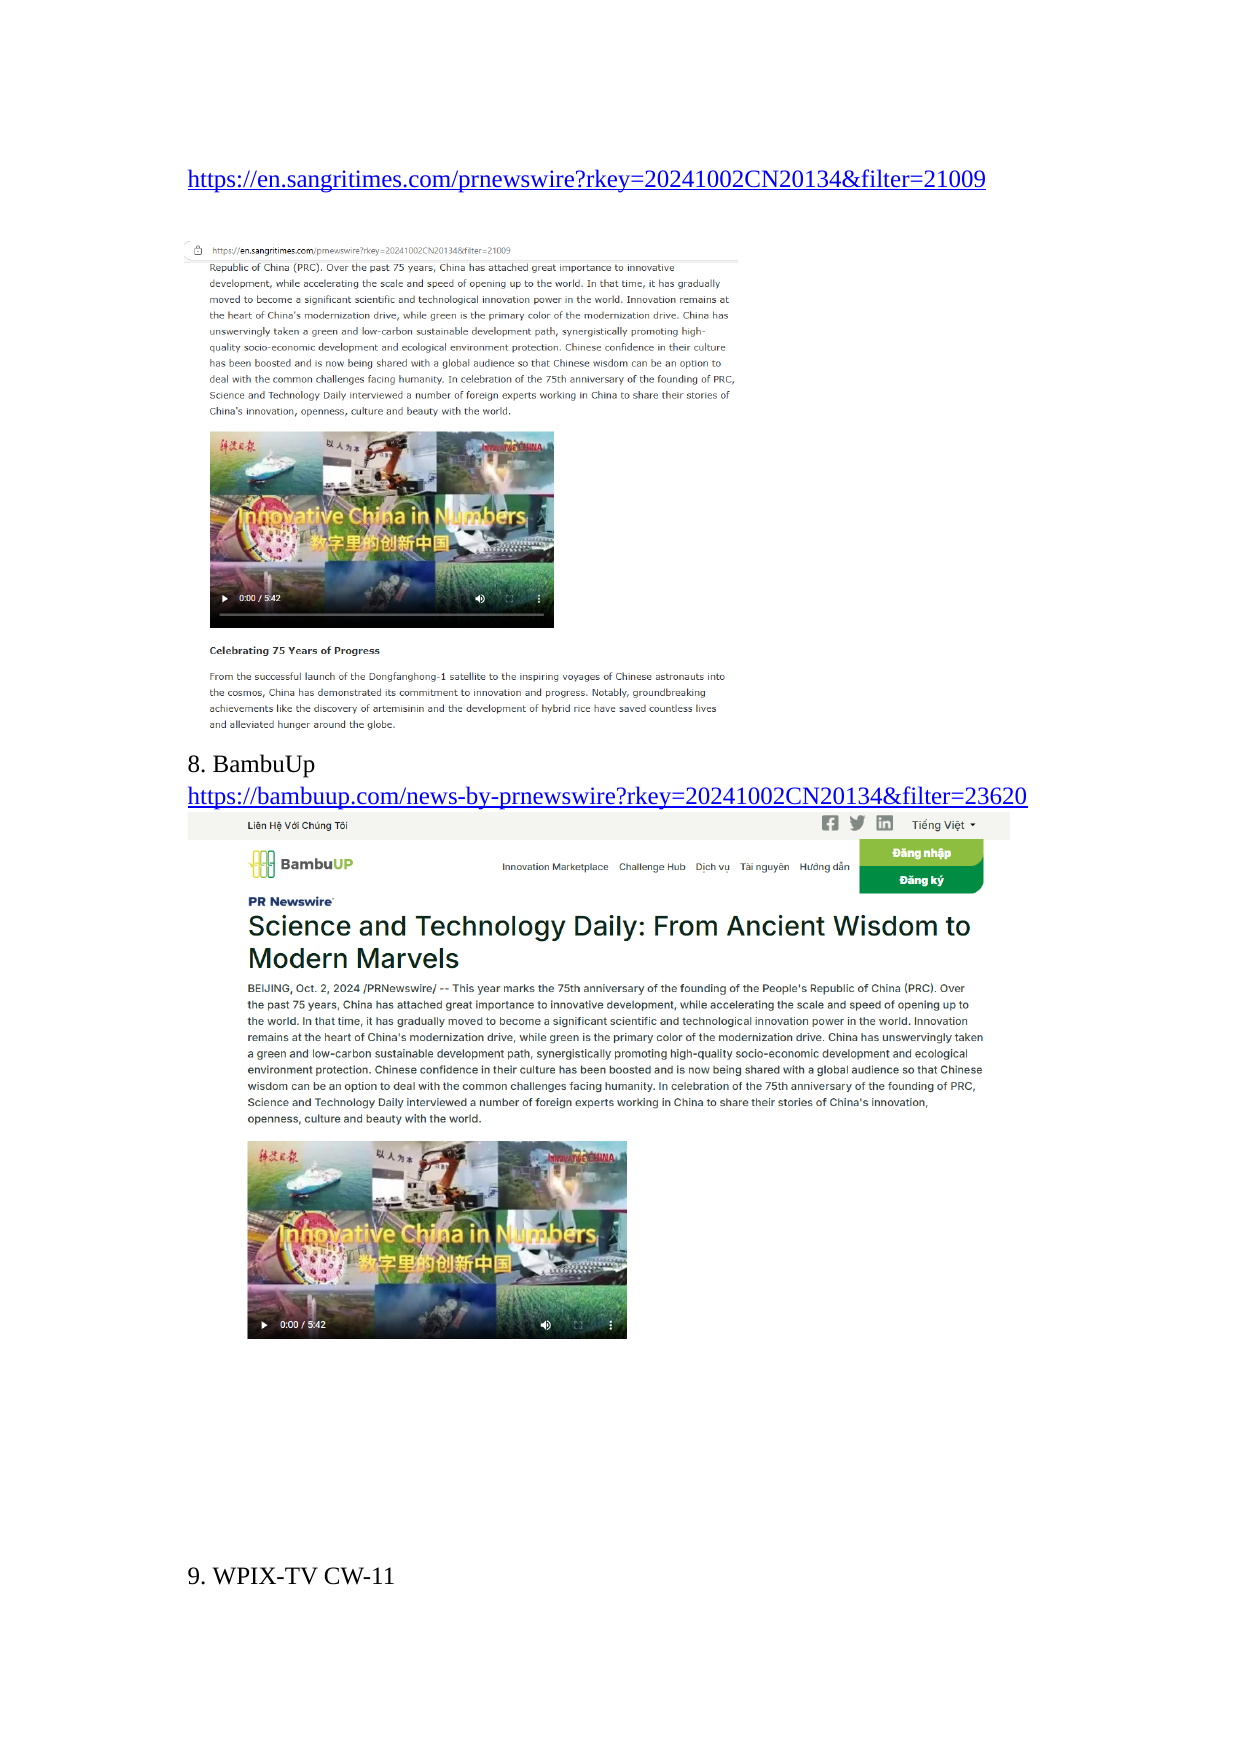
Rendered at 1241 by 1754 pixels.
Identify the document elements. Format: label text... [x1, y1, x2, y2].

list https://en.sangritimes.com/prnewswire?rkey=20241002CN20134&filter=21009 [187, 162, 1053, 194]
list https://bambuup.com/news-by-prnewswire?rkey=20241002CN20134&filter=23620 [187, 779, 1053, 812]
picture [183, 241, 738, 736]
list WPIX-TV CW-11 [187, 1559, 1053, 1592]
picture [187, 812, 1011, 1339]
